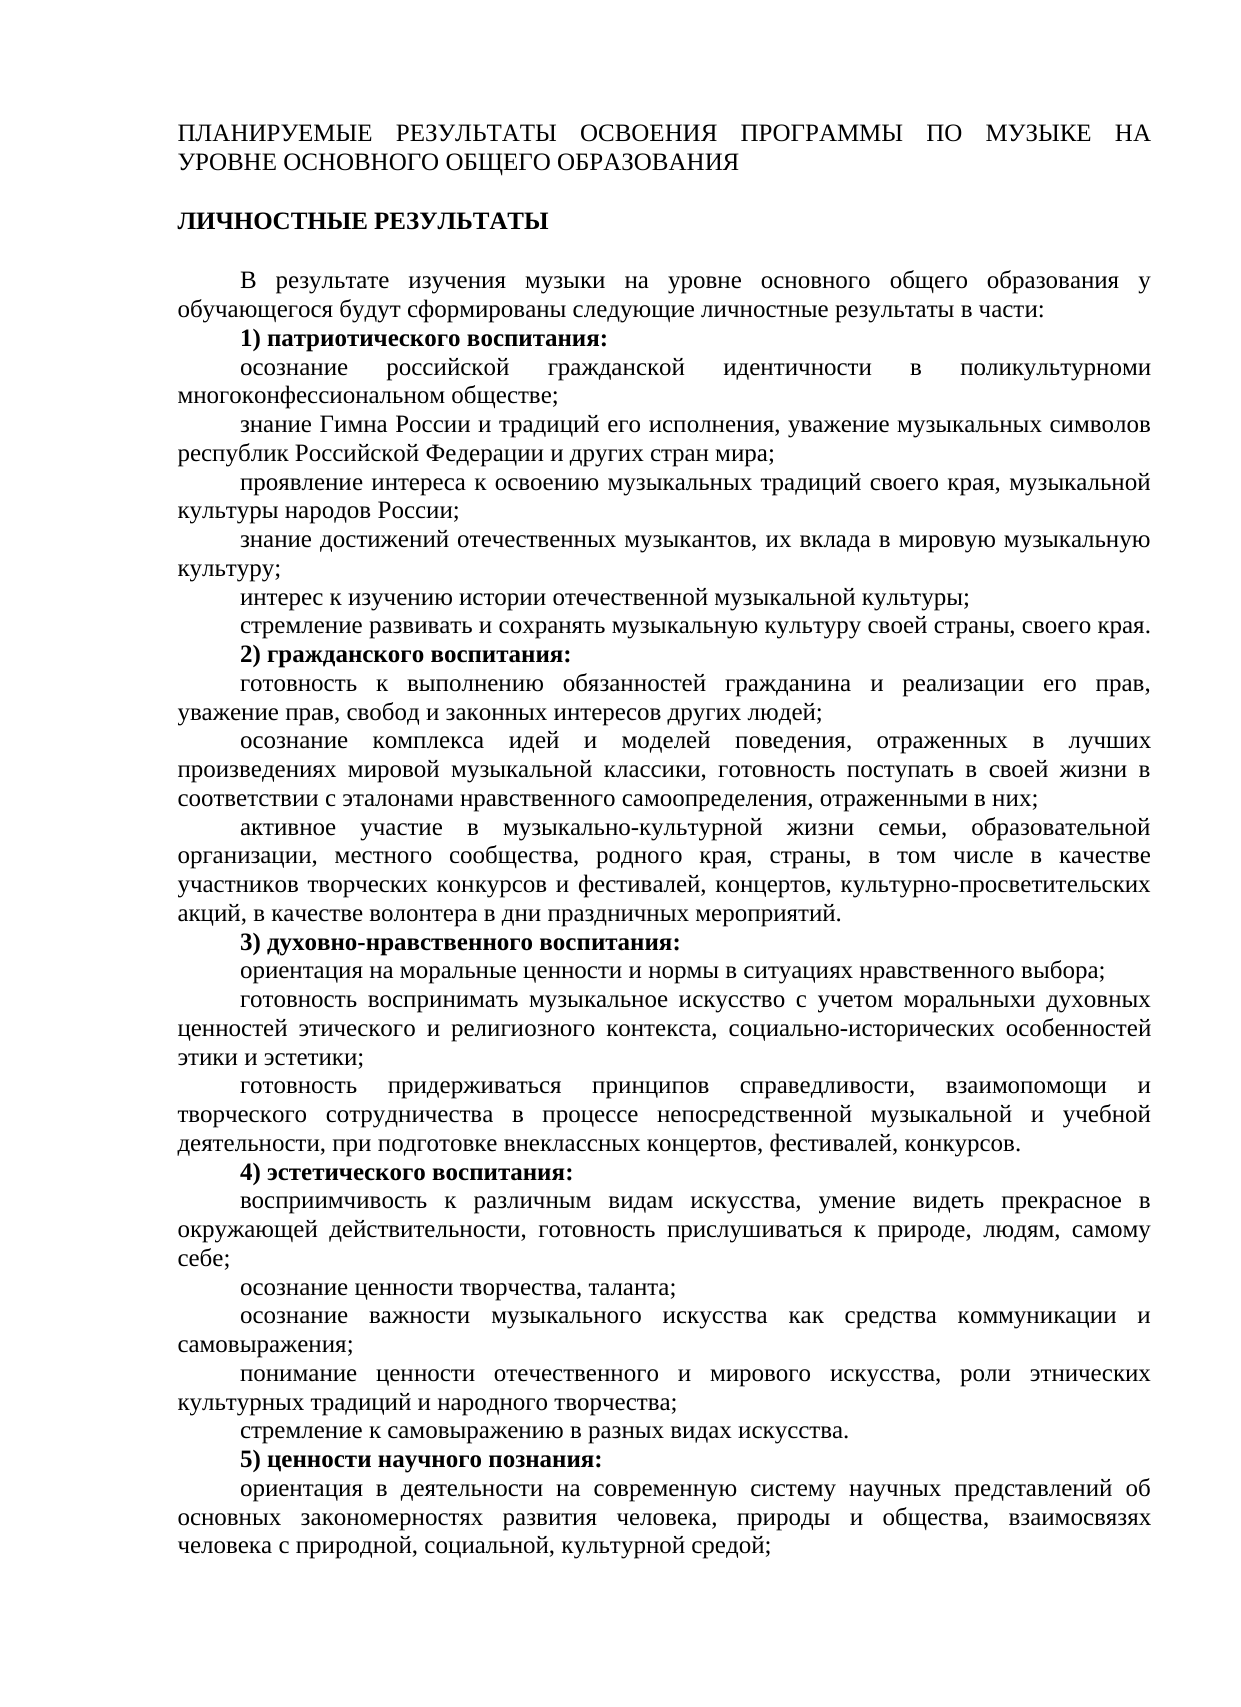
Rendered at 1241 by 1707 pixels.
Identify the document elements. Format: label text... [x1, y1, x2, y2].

text 3) духовно-нравственного воспитания: [177, 927, 1152, 955]
text осознание важности музыкального искусства как средства коммуникации и самовыражения; [177, 1300, 1152, 1358]
text осознание ценности творчества, таланта; [177, 1272, 1152, 1300]
text активное участие в музыкально-культурной жизни семьи, образовательной организации, местного сообщества, родного края, страны, в том числе в качестве участников творческих конкурсов и фестивалей, концертов, культурно-просветительских акций, в качестве волонтера в дни праздничных мероприятий. [177, 812, 1152, 927]
text понимание ценности отечественного и мирового искусства, роли этнических культурных традиций и народного творчества; [177, 1358, 1152, 1415]
text 5) ценности научного познания: [177, 1444, 1152, 1473]
text стремление к самовыражению в разных видах искусства. [177, 1415, 1152, 1444]
text 1) патриотического воспитания: [177, 323, 1152, 352]
text проявление интереса к освоению музыкальных традиций своего края, музыкальной культуры народов России; [177, 467, 1152, 524]
text ЛИЧНОСТНЫЕ РЕЗУЛЬТАТЫ [177, 206, 1152, 235]
text ориентация в деятельности на современную систему научных представлений об основных закономерностях развития человека, природы и общества, взаимосвязях человека с природной, социальной, культурной средой; [177, 1473, 1152, 1559]
text восприимчивость к различным видам искусства, умение видеть прекрасное в окружающей действительности, готовность прислушиваться к природе, людям, самому себе; [177, 1185, 1152, 1272]
text знание Гимна России и традиций его исполнения, уважение музыкальных символов республик Российской Федерации и других стран мира; [177, 409, 1152, 467]
text готовность придерживаться принципов справедливости, взаимопомощи и творческого сотрудничества в процессе непосредственной музыкальной и учебной деятельности, при подготовке внеклассных концертов, фестивалей, конкурсов. [177, 1070, 1152, 1157]
text осознание российской гражданской идентичности в поликультурноми многоконфессиональном обществе; [177, 352, 1152, 409]
text В результате изучения музыки на уровне основного общего образования у обучающегося будут сформированы следующие личностные результаты в части: [177, 265, 1152, 323]
text стремление развивать и сохранять музыкальную культуру своей страны, своего края. [177, 610, 1152, 639]
text готовность к выполнению обязанностей гражданина и реализации его прав, уважение прав, свобод и законных интересов других людей; [177, 668, 1152, 725]
text ориентация на моральные ценности и нормы в ситуациях нравственного выбора; [177, 955, 1152, 984]
text ПЛАНИРУЕМЫЕ РЕЗУЛЬТАТЫ ОСВОЕНИЯ ПРОГРАММЫ ПО МУЗЫКЕ НА УРОВНЕ ОСНОВНОГО ОБЩЕГО ОБРАЗОВАНИЯ [177, 118, 1152, 176]
text осознание комплекса идей и моделей поведения, отраженных в лучших произведениях мировой музыкальной классики, готовность поступать в своей жизни в соответствии с эталонами нравственного самоопределения, отраженными в них; [177, 725, 1152, 812]
text готовность воспринимать музыкальное искусство с учетом моральныхи духовных ценностей этического и религиозного контекста, социально-исторических особенностей этики и эстетики; [177, 984, 1152, 1070]
text знание достижений отечественных музыкантов, их вклада в мировую музыкальную культуру; [177, 524, 1152, 582]
text 2) гражданского воспитания: [177, 639, 1152, 668]
text 4) эстетического воспитания: [177, 1157, 1152, 1185]
text интерес к изучению истории отечественной музыкальной культуры; [177, 582, 1152, 610]
